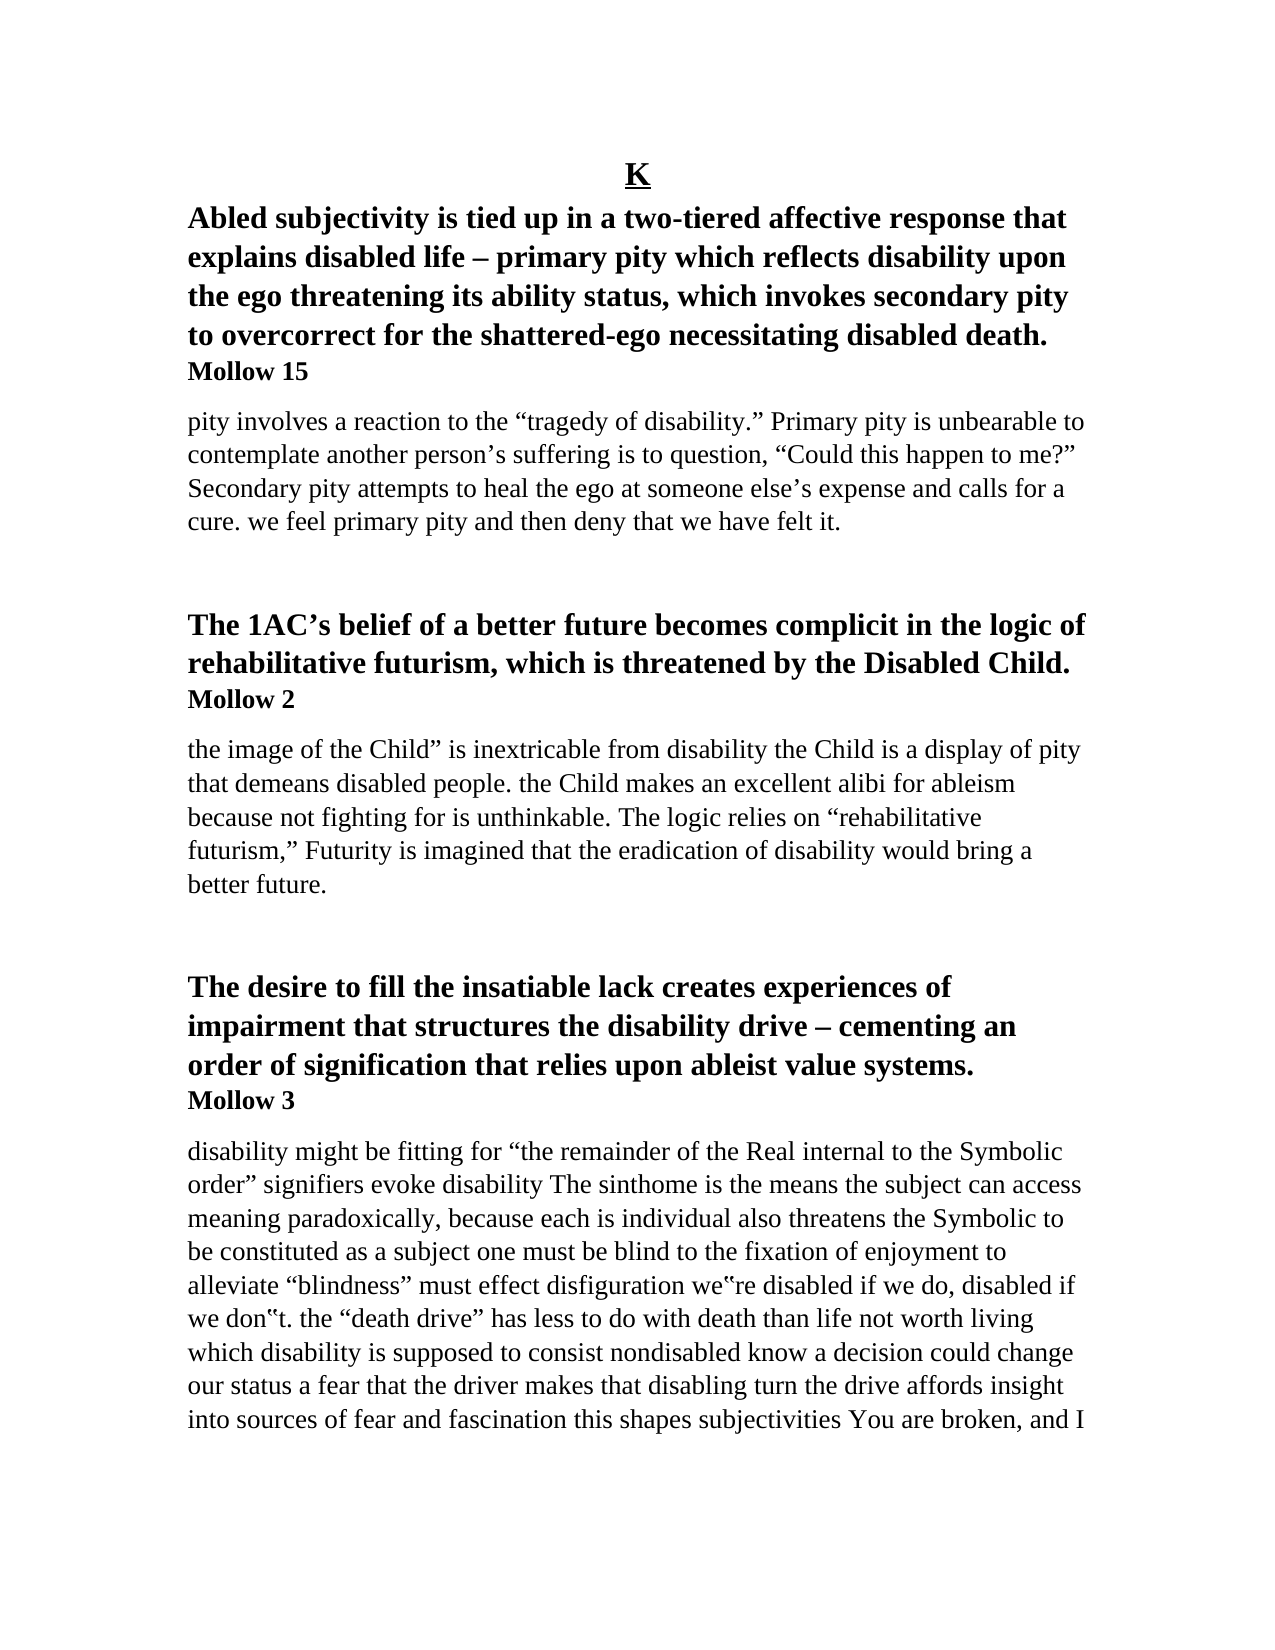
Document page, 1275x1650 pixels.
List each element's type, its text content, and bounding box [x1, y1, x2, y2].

text pity involves a reaction to the “tragedy of disability.” Primary pity is unbearable to contemplate another person’s suffering is to question, “Could this happen to me?” Secondary pity attempts to heal the ego at someone else’s expense and calls for a cure. we feel primary pity and then deny that we have felt it. [187, 405, 1087, 537]
text Mollow 2 [187, 683, 1087, 714]
subtitle The 1AC’s belief of a better future becomes complicit in the logic of rehabilitative futurism, which is threatened by the Disabled Child. [187, 606, 1087, 681]
subtitle K [187, 154, 1087, 192]
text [187, 1135, 1087, 1434]
subtitle Abled subjectivity is tied up in a two-tiered affective response that explains disabled life – primary pity which reflects disability upon the ego threatening its ability status, which invokes secondary pity to overcorrect for the shattered-ego necessitating disabled death. [187, 200, 1087, 352]
text Mollow 15 [187, 355, 1087, 386]
subtitle The desire to fill the insatiable lack creates experiences of impairment that structures the disability drive – cementing an order of signification that relies upon ableist value systems. [187, 968, 1087, 1082]
text the image of the Child” is inextricable from disability the Child is a display of pity that demeans disabled people. the Child makes an excellent alibi for ableism because not fighting for is unthinkable. The logic relies on “rehabilitative futurism,” Futurity is imagined that the eradication of disability would bring a better future. [187, 734, 1087, 899]
text Mollow 3 [187, 1084, 1087, 1116]
